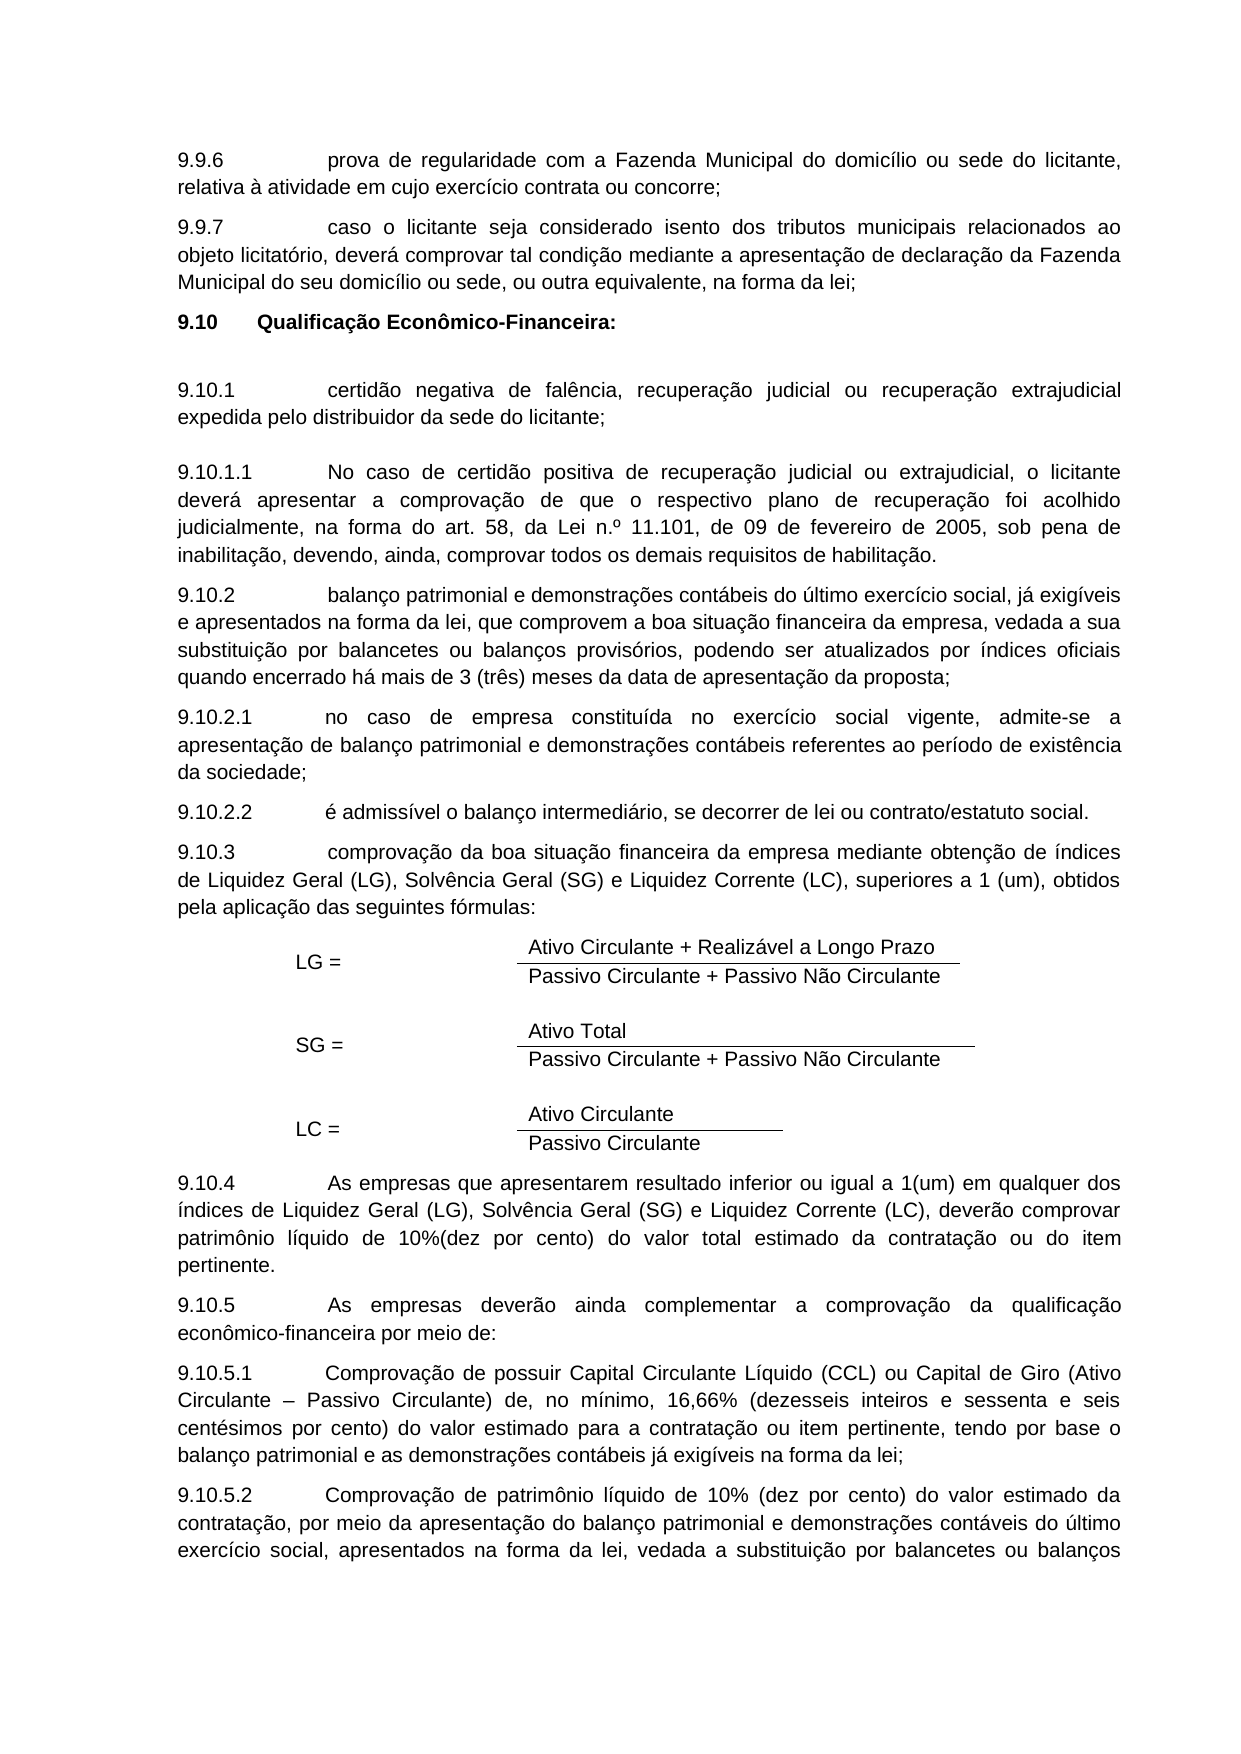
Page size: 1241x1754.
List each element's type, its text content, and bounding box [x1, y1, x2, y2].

list é admissível o balanço intermediário, se decorrer de lei ou contrato/estatuto social. [177, 800, 1122, 824]
table_cell Passivo Circulante + Passivo Não Circulante [517, 1047, 974, 1075]
table_header SG = [284, 1019, 517, 1075]
list balanço patrimonial e demonstrações contábeis do último exercício social, já exigíveis e apresentados na forma da lei, que comprovem a boa situação financeira da empresa, vedada a sua substituição por balancetes ou balanços provisórios, podendo ser atualizados por índices oficiais quando encerrado há mais de 3 (três) meses da data de apresentação da proposta; [177, 583, 1122, 689]
table_cell Passivo Circulante + Passivo Não Circulante [517, 964, 960, 991]
list no caso de empresa constituída no exercício social vigente, admite-se a apresentação de balanço patrimonial e demonstrações contábeis referentes ao período de existência da sociedade; [177, 705, 1122, 784]
list Comprovação de possuir Capital Circulante Líquido (CCL) ou Capital de Giro (Ativo Circulante – Passivo Circulante) de, no mínimo, 16,66% (dezesseis inteiros e sessenta e seis centésimos por cento) do valor estimado para a contratação ou item pertinente, tendo por base o balanço patrimonial e as demonstrações contábeis já exigíveis na forma da lei; [177, 1361, 1122, 1467]
table_header Ativo Circulante + Realizável a Longo Prazo [517, 935, 960, 963]
table_cell Passivo Circulante [517, 1131, 783, 1158]
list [177, 1483, 1122, 1562]
list caso o licitante seja considerado isento dos tributos municipais relacionados ao objeto licitatório, deverá comprovar tal condição mediante a apresentação de declaração da Fazenda Municipal do seu domicílio ou sede, ou outra equivalente, na forma da lei; [177, 215, 1122, 294]
list prova de regularidade com a Fazenda Municipal do domicílio ou sede do licitante, relativa à atividade em cujo exercício contrata ou concorre; [177, 148, 1122, 199]
list No caso de certidão positiva de recuperação judicial ou extrajudicial, o licitante deverá apresentar a comprovação de que o respectivo plano de recuperação foi acolhido judicialmente, na forma do art. 58, da Lei n.º 11.101, de 09 de fevereiro de 2005, sob pena de inabilitação, devendo, ainda, comprovar todos os demais requisitos de habilitação. [177, 460, 1122, 567]
table_header Ativo Circulante [517, 1102, 783, 1130]
list As empresas deverão ainda complementar a comprovação da qualificação econômico-financeira por meio de: [177, 1293, 1122, 1345]
table_header LG = [284, 935, 517, 991]
table_header Ativo Total [517, 1019, 974, 1046]
list Qualificação Econômico-Financeira: [177, 310, 1122, 334]
list certidão negativa de falência, recuperação judicial ou recuperação extrajudicial expedida pelo distribuidor da sede do licitante; [177, 378, 1122, 429]
list As empresas que apresentarem resultado inferior ou igual a 1(um) em qualquer dos índices de Liquidez Geral (LG), Solvência Geral (SG) e Liquidez Corrente (LC), deverão comprovar patrimônio líquido de 10%(dez por cento) do valor total estimado da contratação ou do item pertinente. [177, 1171, 1122, 1277]
list comprovação da boa situação financeira da empresa mediante obtenção de índices de Liquidez Geral (LG), Solvência Geral (SG) e Liquidez Corrente (LC), superiores a 1 (um), obtidos pela aplicação das seguintes fórmulas: [177, 840, 1122, 919]
table_header LC = [284, 1102, 517, 1158]
